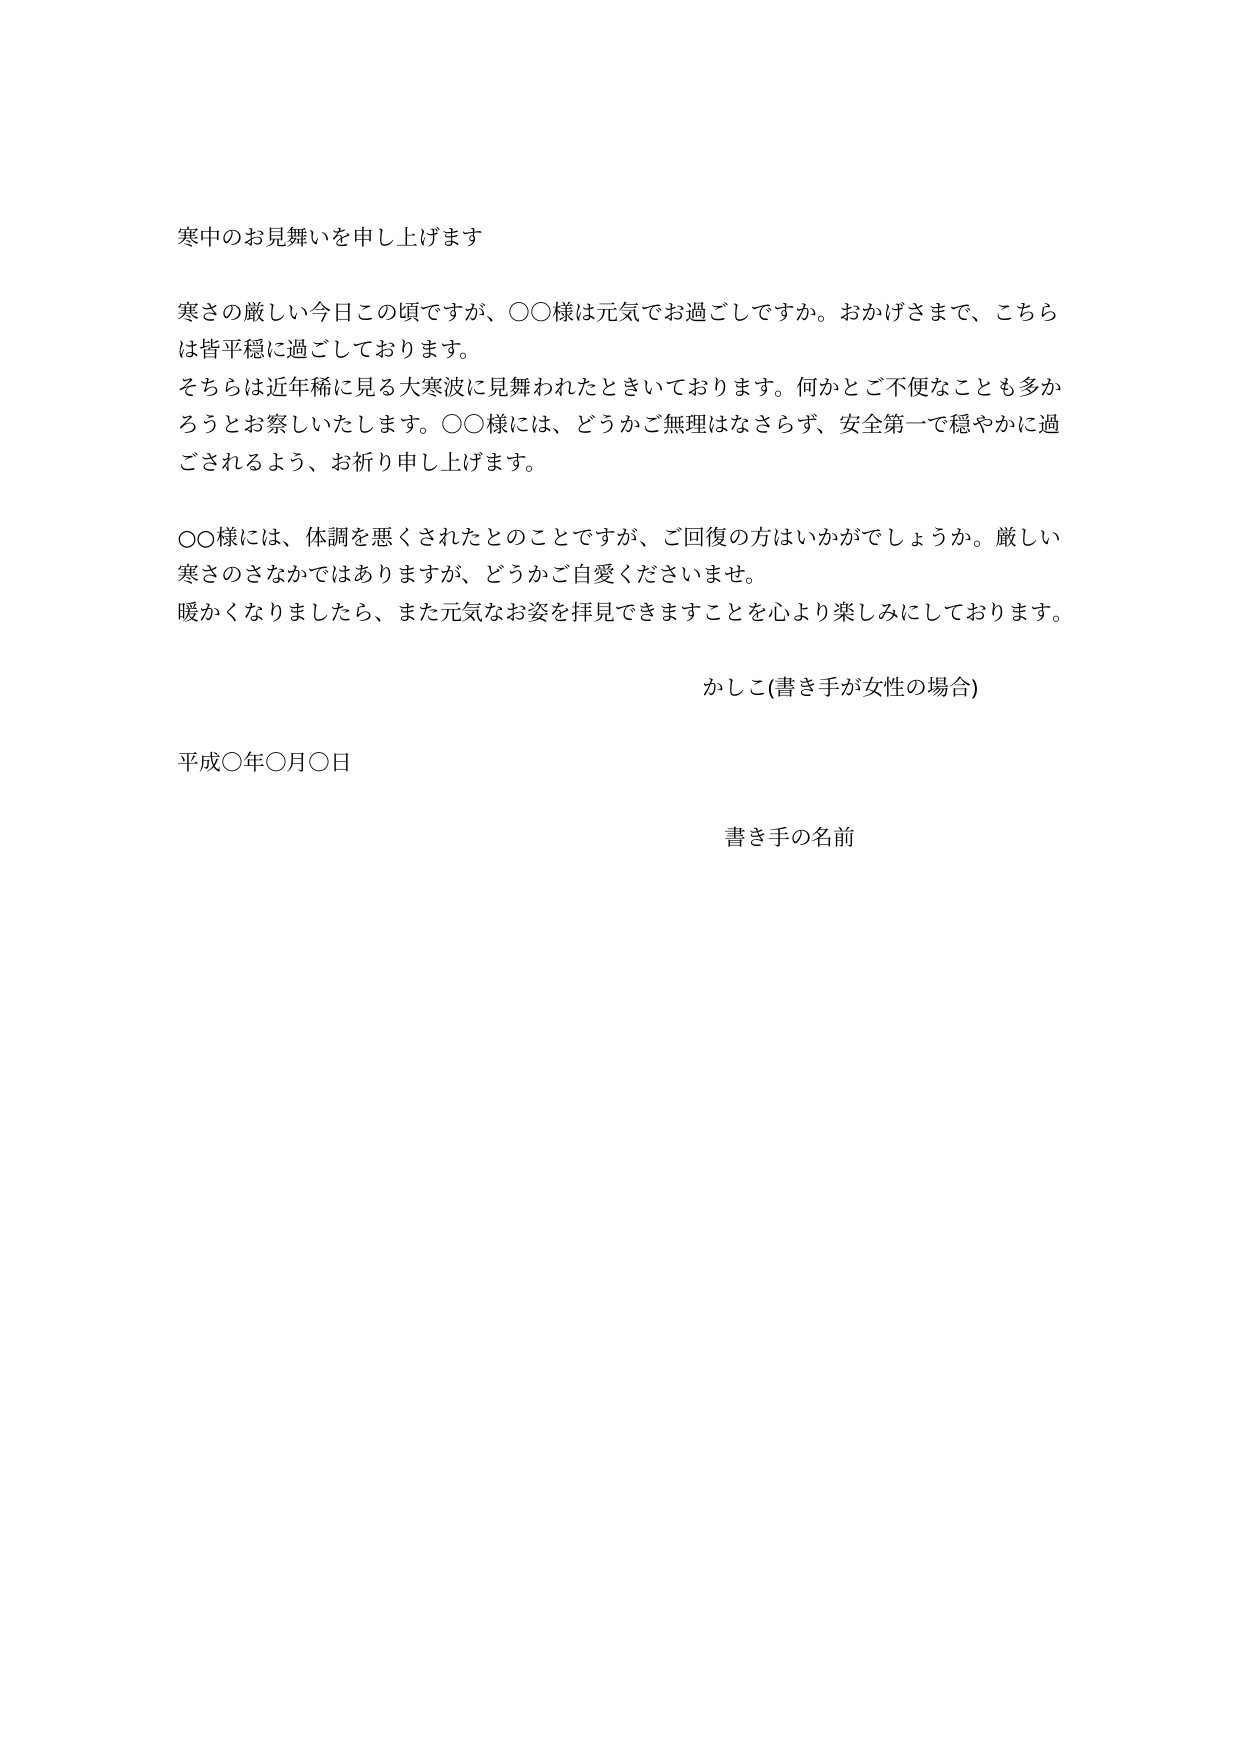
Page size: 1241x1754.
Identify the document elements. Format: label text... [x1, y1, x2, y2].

text かしこ(書き手が女性の場合) [177, 667, 1063, 704]
text そちらは近年稀に見る大寒波に見舞われたときいております。何かとご不便なことも多かろうとお察しいたします。○○様には、どうかご無理はなさらず、安全第一で穏やかに過ごされるよう、お祈り申し上げます。 [177, 367, 1063, 479]
text 書き手の名前 [177, 817, 1063, 854]
text 暖かくなりましたら、また元気なお姿を拝見できますことを心より楽しみにしております。 [177, 592, 1063, 629]
text ○○様には、体調を悪くされたとのことですが、ご回復の方はいかがでしょうか。厳しい寒さのさなかではありますが、どうかご自愛くださいませ。 [177, 517, 1063, 592]
text 寒さの厳しい今日この頃ですが、○○様は元気でお過ごしですか。おかげさまで、こちらは皆平穏に過ごしております。 [177, 292, 1063, 367]
text 寒中のお見舞いを申し上げます [177, 217, 1063, 254]
text 平成○年○月○日 [177, 742, 1063, 779]
